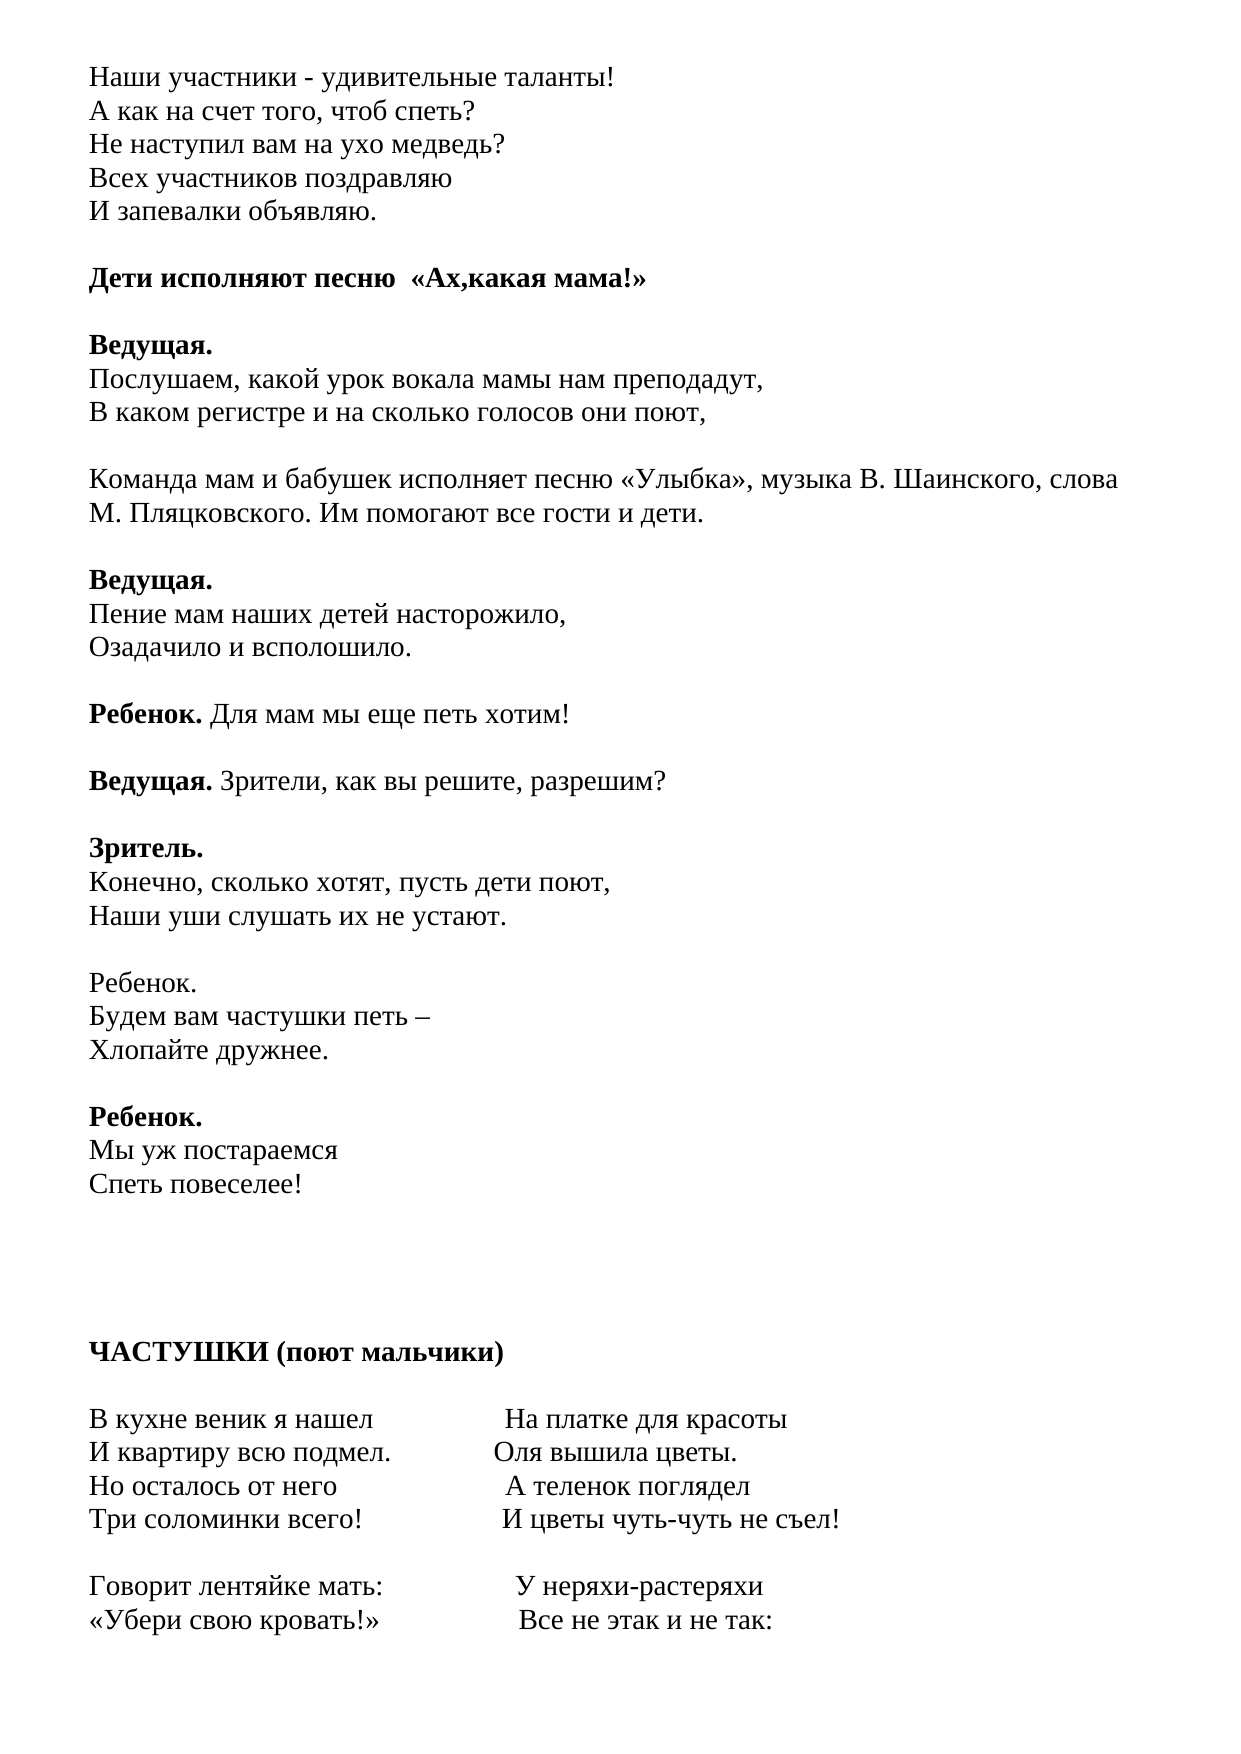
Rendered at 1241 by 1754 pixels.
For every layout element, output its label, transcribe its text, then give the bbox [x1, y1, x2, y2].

text Зритель. [89, 831, 1152, 864]
text Но осталось от него А теленок поглядел [89, 1468, 1152, 1501]
text Ведущая. Зрители, как вы решите, разрешим? [89, 763, 1152, 797]
text Ребенок. [89, 965, 1152, 998]
text Ведущая. [89, 327, 1152, 361]
text Конечно, сколько хотят, пусть дети поют, [89, 864, 1152, 898]
text Ребенок. Для мам мы еще петь хотим! [89, 696, 1152, 730]
text Команда мам и бабушек исполняет песню «Улыбка», музыка В. Шаинского, слова М. Пляцковского. Им помогают все гости и дети. [89, 462, 1152, 529]
text И запевалки объявляю. [89, 193, 1152, 227]
text Будем вам частушки петь – [89, 998, 1152, 1032]
text Мы уж постараемся [89, 1132, 1152, 1166]
text Ведущая. [89, 562, 1152, 596]
text В кухне веник я нашел На платке для красоты [89, 1401, 1152, 1434]
text Послушаем, какой урок вокала мамы нам преподадут, [89, 361, 1152, 394]
text И квартиру всю подмел. Оля вышила цветы. [89, 1434, 1152, 1468]
text Ребенок. [89, 1099, 1152, 1132]
text Говорит лентяйке мать: У неряхи-растеряхи [89, 1568, 1152, 1602]
text Спеть повеселее! [89, 1166, 1152, 1199]
text А как на счет того, чтоб спеть? [89, 93, 1152, 126]
text Наши уши слушать их не устают. [89, 898, 1152, 931]
text Дети исполняют песню «Ах,какая мама!» [89, 260, 1152, 294]
text Не наступил вам на ухо медведь? [89, 126, 1152, 160]
text Всех участников поздравляю [89, 160, 1152, 193]
text Хлопайте дружнее. [89, 1032, 1152, 1065]
text Озадачило и всполошило. [89, 629, 1152, 663]
text Наши участники - удивительные таланты! [89, 59, 1152, 93]
text «Убери свою кровать!» Все не этак и не так: [89, 1602, 1152, 1636]
text Три соломинки всего! И цветы чуть-чуть не съел! [89, 1501, 1152, 1535]
text Пение мам наших детей насторожило, [89, 596, 1152, 629]
text ЧАСТУШКИ (поют мальчики) [89, 1334, 1152, 1367]
text В каком регистре и на сколько голосов они поют, [89, 394, 1152, 428]
